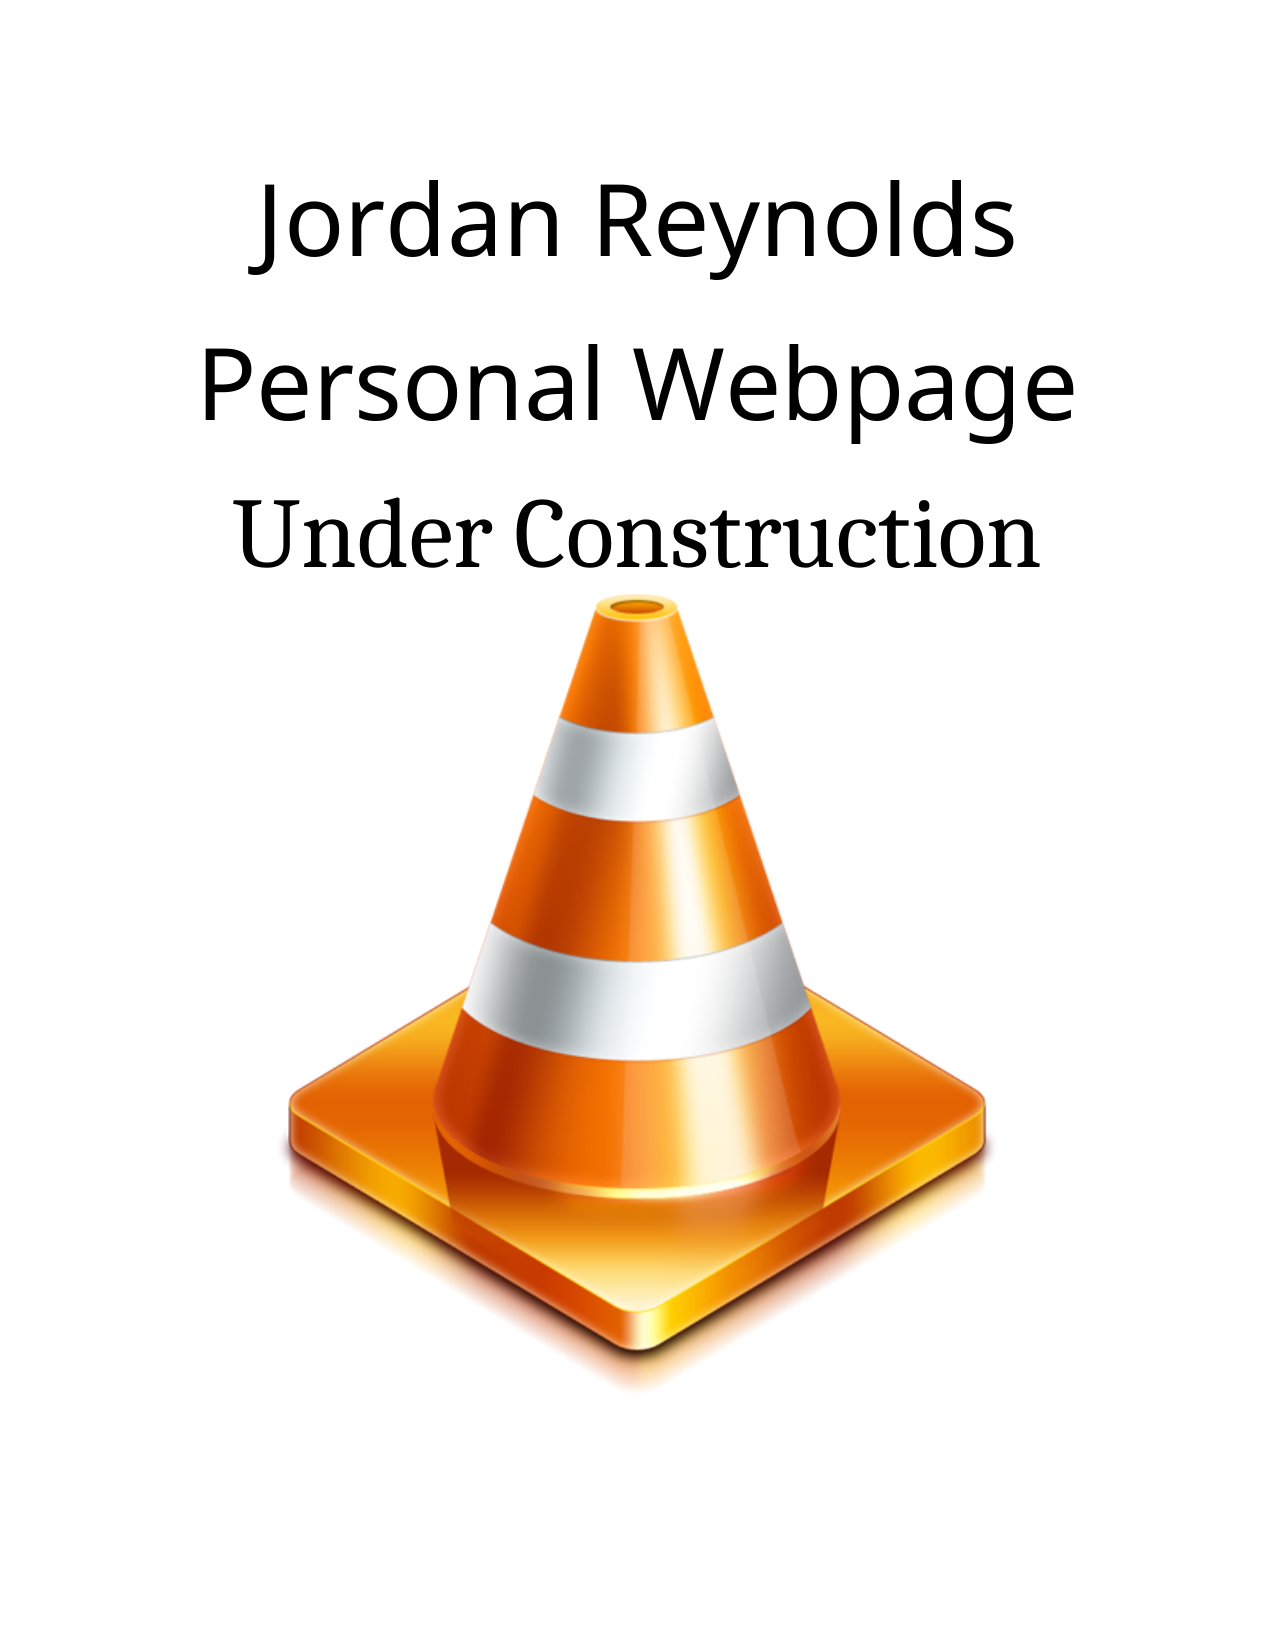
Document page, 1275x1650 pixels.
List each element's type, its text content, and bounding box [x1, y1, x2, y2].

text Jordan Reynolds [150, 150, 1125, 286]
text Personal Webpage [150, 314, 1125, 450]
picture [237, 594, 1038, 1395]
